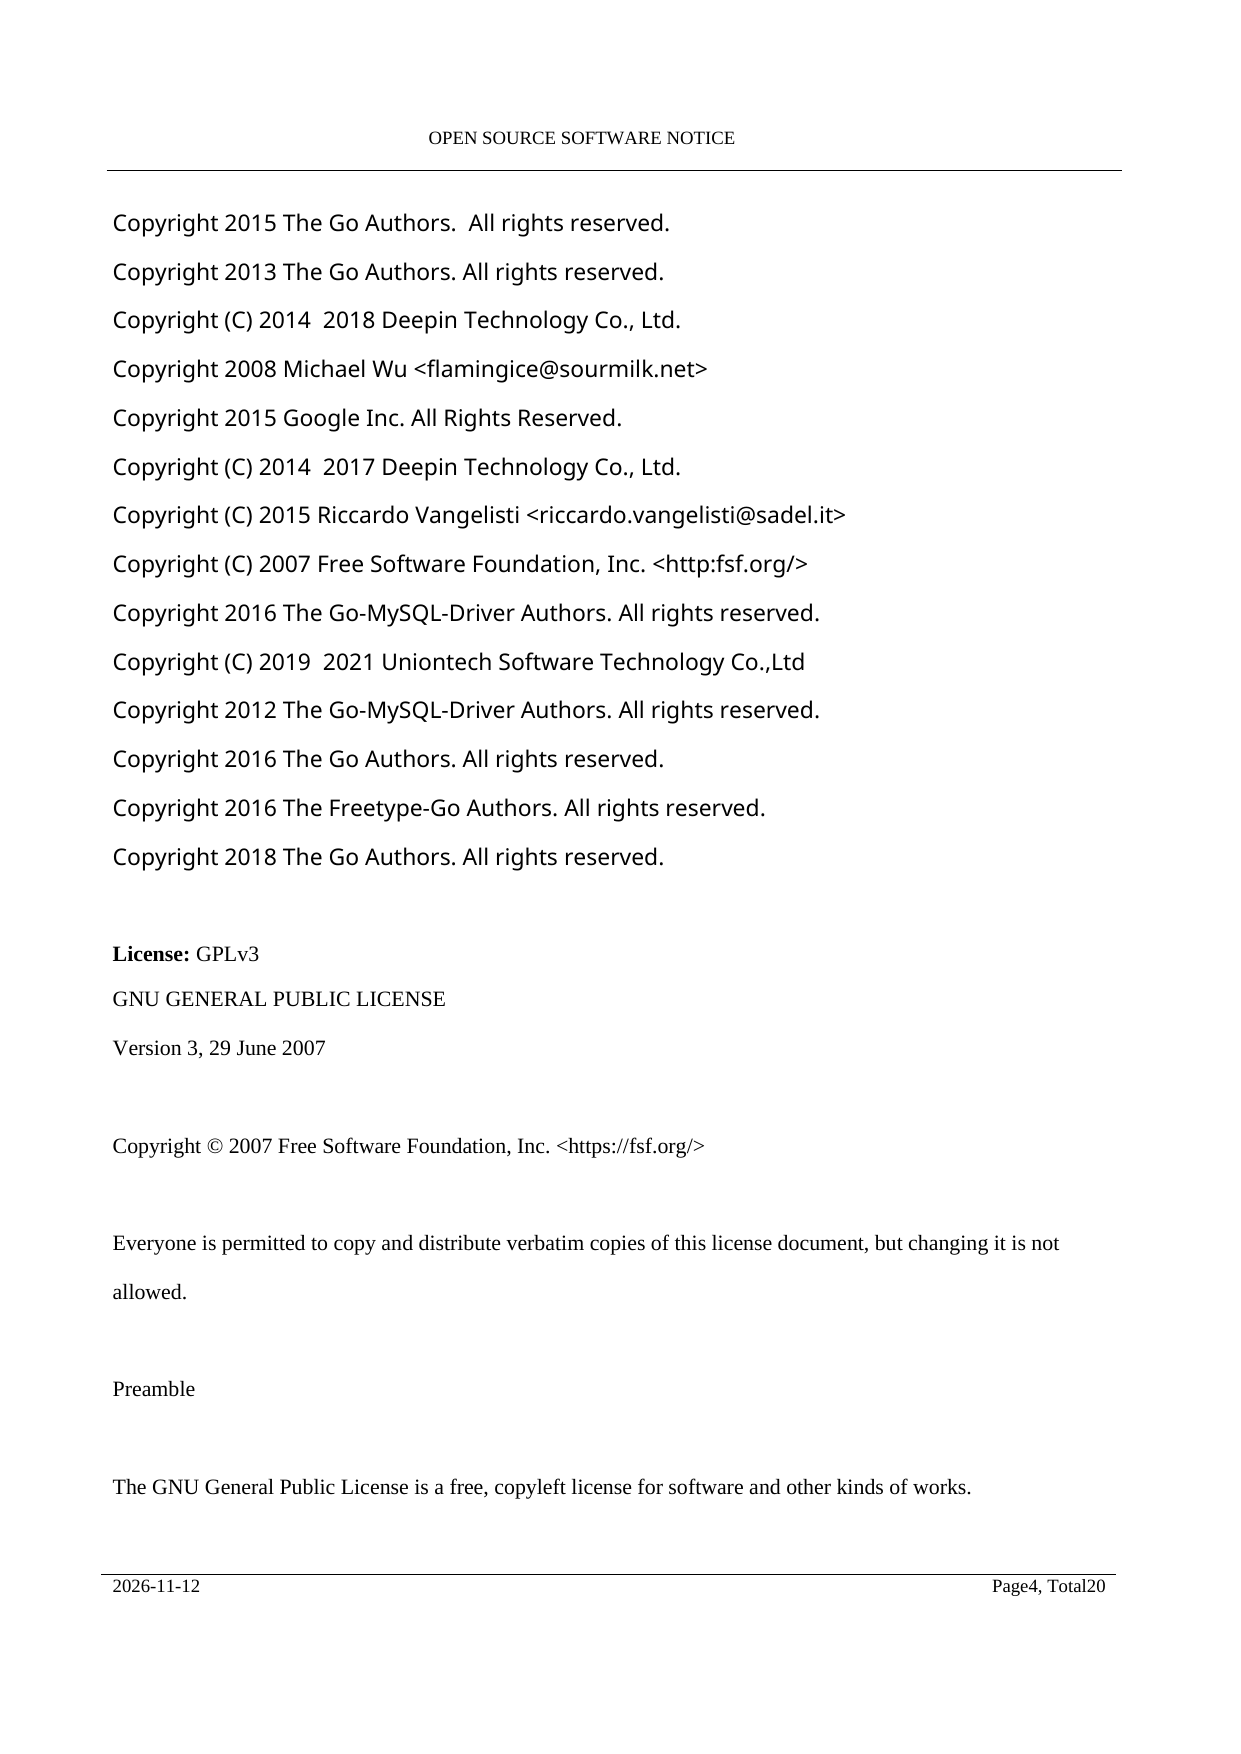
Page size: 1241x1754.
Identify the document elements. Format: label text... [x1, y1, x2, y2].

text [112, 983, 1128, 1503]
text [112, 206, 1128, 921]
text License: GPLv3 [112, 938, 1128, 970]
